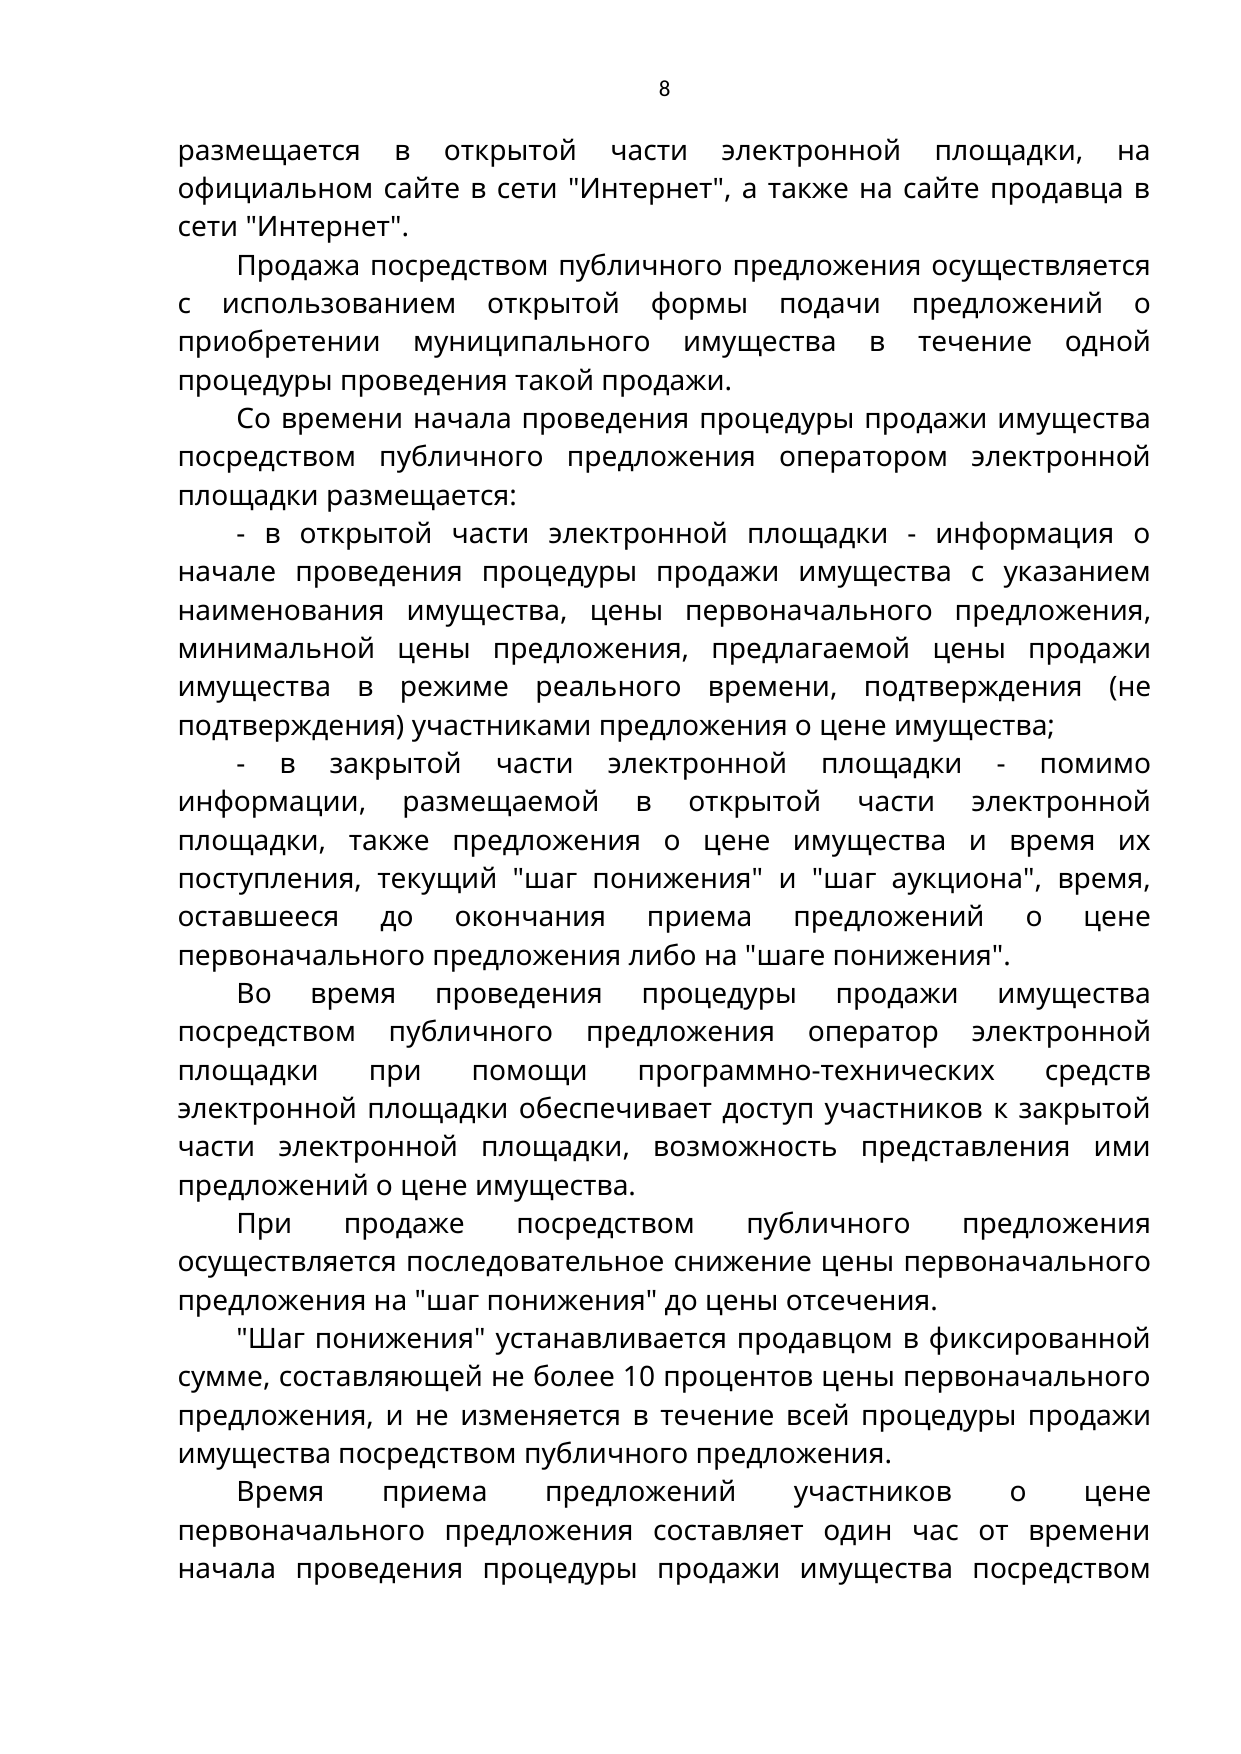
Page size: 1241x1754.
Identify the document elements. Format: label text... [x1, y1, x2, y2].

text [177, 130, 1152, 245]
text Продажа посредством публичного предложения осуществляется с использованием открытой формы подачи предложений о приобретении муниципального имущества в течение одной процедуры проведения такой продажи. [177, 245, 1152, 398]
text "Шаг понижения" устанавливается продавцом в фиксированной сумме, составляющей не более 10 процентов цены первоначального предложения, и не изменяется в течение всей процедуры продажи имущества посредством публичного предложения. [177, 1318, 1152, 1471]
text Со времени начала проведения процедуры продажи имущества посредством публичного предложения оператором электронной площадки размещается: [177, 398, 1152, 513]
text При продаже посредством публичного предложения осуществляется последовательное снижение цены первоначального предложения на "шаг понижения" до цены отсечения. [177, 1203, 1152, 1318]
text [177, 1471, 1152, 1586]
text - в открытой части электронной площадки - информация о начале проведения процедуры продажи имущества с указанием наименования имущества, цены первоначального предложения, минимальной цены предложения, предлагаемой цены продажи имущества в режиме реального времени, подтверждения (не подтверждения) участниками предложения о цене имущества; [177, 513, 1152, 743]
text Во время проведения процедуры продажи имущества посредством публичного предложения оператор электронной площадки при помощи программно-технических средств электронной площадки обеспечивает доступ участников к закрытой части электронной площадки, возможность представления ими предложений о цене имущества. [177, 973, 1152, 1203]
text - в закрытой части электронной площадки - помимо информации, размещаемой в открытой части электронной площадки, также предложения о цене имущества и время их поступления, текущий "шаг понижения" и "шаг аукциона", время, оставшееся до окончания приема предложений о цене первоначального предложения либо на "шаге понижения". [177, 743, 1152, 973]
